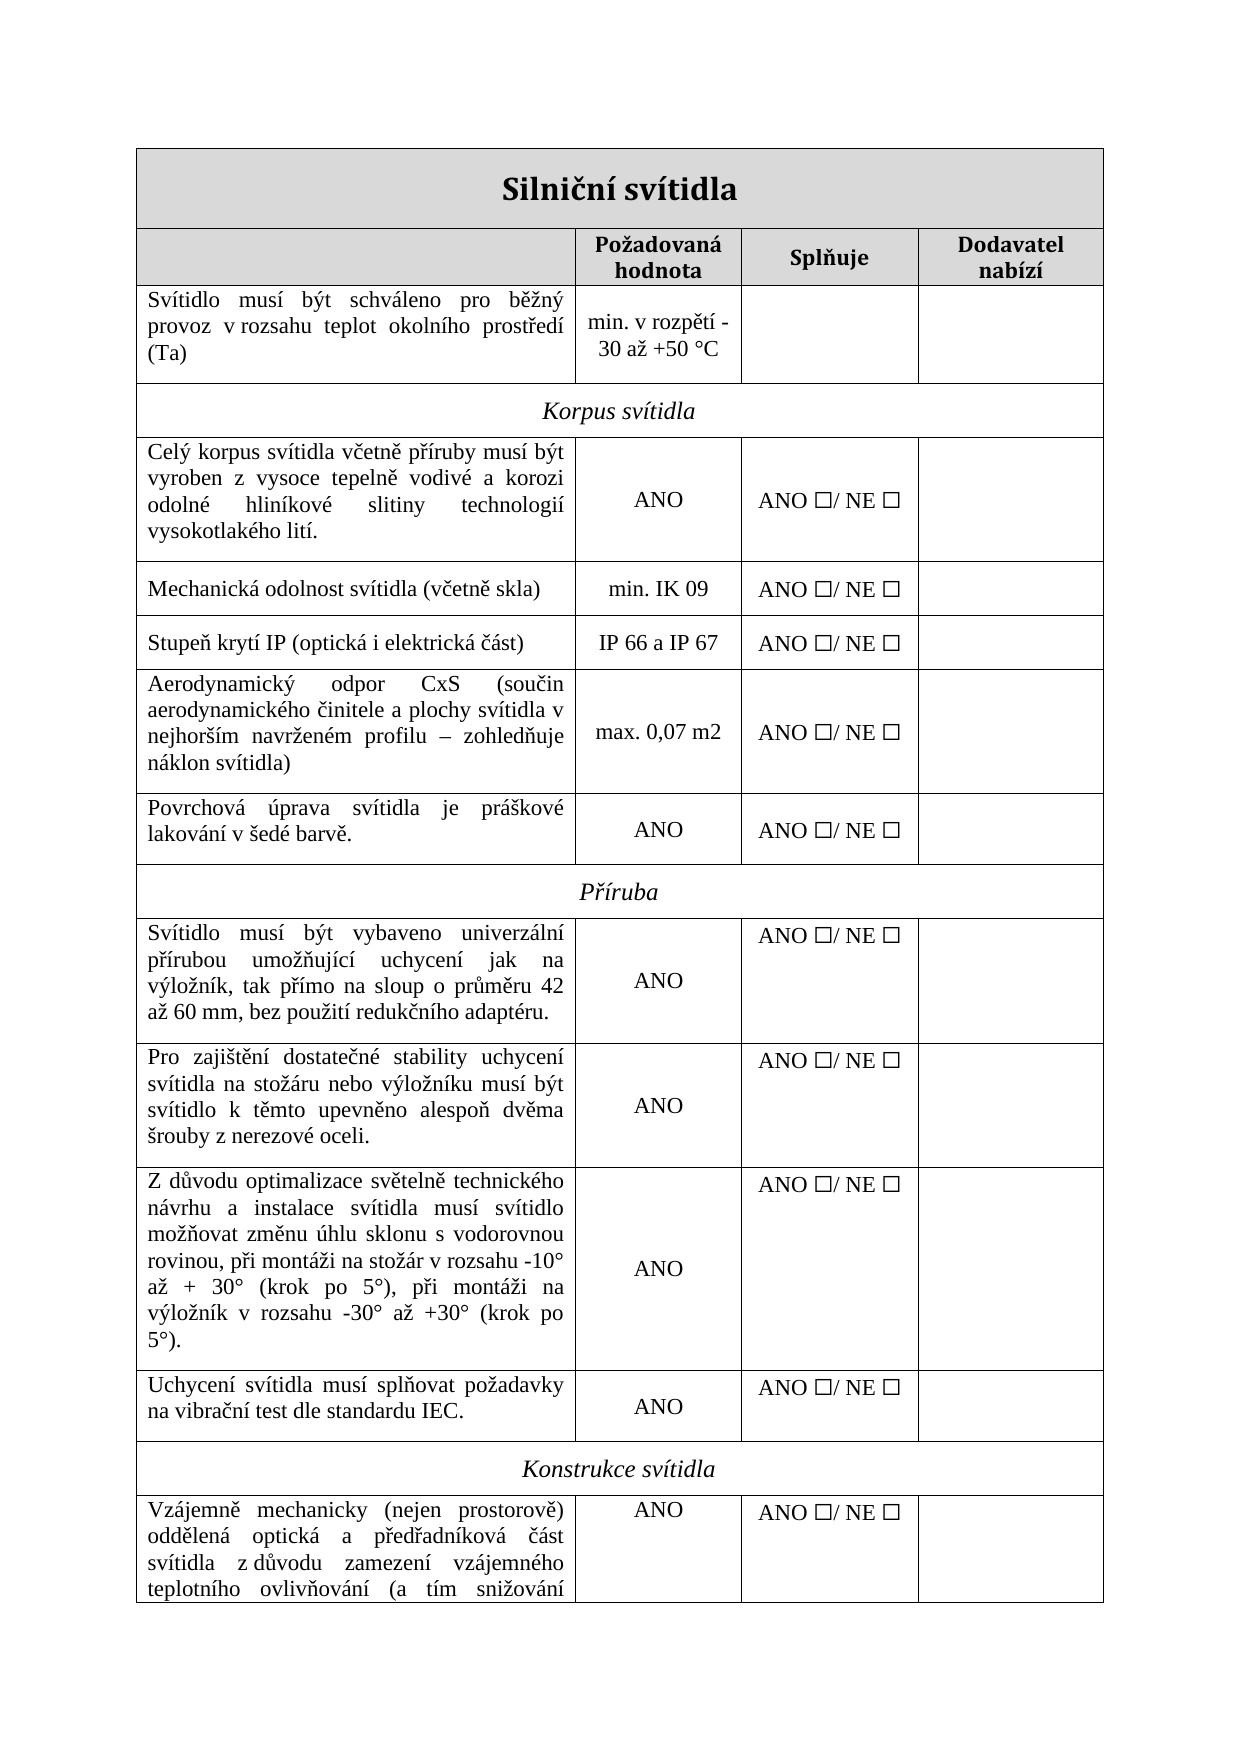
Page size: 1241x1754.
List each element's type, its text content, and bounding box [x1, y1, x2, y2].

table_cell max. 0,07 m2 [576, 670, 741, 793]
table_cell Povrchová úprava svítidla je práškové lakování v šedé barvě. [137, 794, 575, 864]
table_cell ANO ☐/ NE ☐ [742, 438, 918, 561]
table_cell ANO ☐/ NE ☐ [742, 1496, 918, 1602]
table_cell ANO [576, 438, 741, 561]
table_cell [919, 562, 1103, 615]
table_cell Aerodynamický odpor CxS (součin aerodynamického činitele a plochy svítidla v nejhorším navrženém profilu – zohledňuje náklon svítidla) [137, 670, 575, 793]
table_cell ANO ☐/ NE ☐ [742, 670, 918, 793]
table_cell [919, 919, 1103, 1042]
table_cell Stupeň krytí IP (optická i elektrická část) [137, 616, 575, 669]
table_cell Dodavatel nabízí [919, 229, 1103, 285]
table_cell Z důvodu optimalizace světelně technického návrhu a instalace svítidla musí svítidlo možňovat změnu úhlu sklonu s vodorovnou rovinou, při montáži na stožár v rozsahu -10° až + 30° (krok po 5°), při montáži na výložník v rozsahu -30° až +30° (krok po 5°). [137, 1168, 575, 1370]
table_cell ANO ☐/ NE ☐ [742, 562, 918, 615]
table_cell [919, 670, 1103, 793]
table_cell Uchycení svítidla musí splňovat požadavky na vibrační test dle standardu IEC. [137, 1371, 575, 1441]
table_cell [919, 1044, 1103, 1167]
table_cell [919, 286, 1103, 383]
table_cell Svítidlo musí být vybaveno univerzální přírubou umožňující uchycení jak na výložník, tak přímo na sloup o průměru 42 až 60 mm, bez použití redukčního adaptéru. [137, 919, 575, 1042]
table_cell Příruba [137, 865, 1103, 918]
table_cell ANO ☐/ NE ☐ [742, 1371, 918, 1441]
table_cell Pro zajištění dostatečné stability uchycení svítidla na stožáru nebo výložníku musí být svítidlo k těmto upevněno alespoň dvěma šrouby z nerezové oceli. [137, 1044, 575, 1167]
table_cell [919, 1496, 1103, 1602]
table_cell Svítidlo musí být schváleno pro běžný provoz v rozsahu teplot okolního prostředí (Ta) [137, 286, 575, 383]
table_cell IP 66 a IP 67 [576, 616, 741, 669]
table_cell Celý korpus svítidla včetně příruby musí být vyroben z vysoce tepelně vodivé a korozi odolné hliníkové slitiny technologií vysokotlakého lití. [137, 438, 575, 561]
table_cell ANO [576, 1168, 741, 1370]
table_header Silniční svítidla [137, 149, 1103, 228]
table_cell ANO [576, 1496, 741, 1602]
table_cell [919, 794, 1103, 864]
table_cell Požadovaná hodnota [576, 229, 741, 285]
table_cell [137, 1496, 575, 1602]
table_cell ANO ☐/ NE ☐ [742, 1044, 918, 1167]
table_cell Konstrukce svítidla [137, 1442, 1103, 1495]
table_cell [137, 229, 575, 285]
table_cell Splňuje [742, 229, 918, 285]
table_cell ANO ☐/ NE ☐ [742, 919, 918, 1042]
table_cell ANO ☐/ NE ☐ [742, 616, 918, 669]
table_cell ANO [576, 919, 741, 1042]
table_cell ANO ☐/ NE ☐ [742, 1168, 918, 1370]
table_cell ANO [576, 794, 741, 864]
table_cell min. IK 09 [576, 562, 741, 615]
table_cell ANO ☐/ NE ☐ [742, 794, 918, 864]
table_cell ANO [576, 1371, 741, 1441]
table_cell Mechanická odolnost svítidla (včetně skla) [137, 562, 575, 615]
table_cell [919, 1371, 1103, 1441]
table_cell Korpus svítidla [137, 384, 1103, 437]
table_cell [919, 1168, 1103, 1370]
table_cell [742, 286, 918, 383]
table_cell [919, 616, 1103, 669]
table_cell ANO [576, 1044, 741, 1167]
table_cell [919, 438, 1103, 561]
table_cell min. v rozpětí -30 až +50 °C [576, 286, 741, 383]
